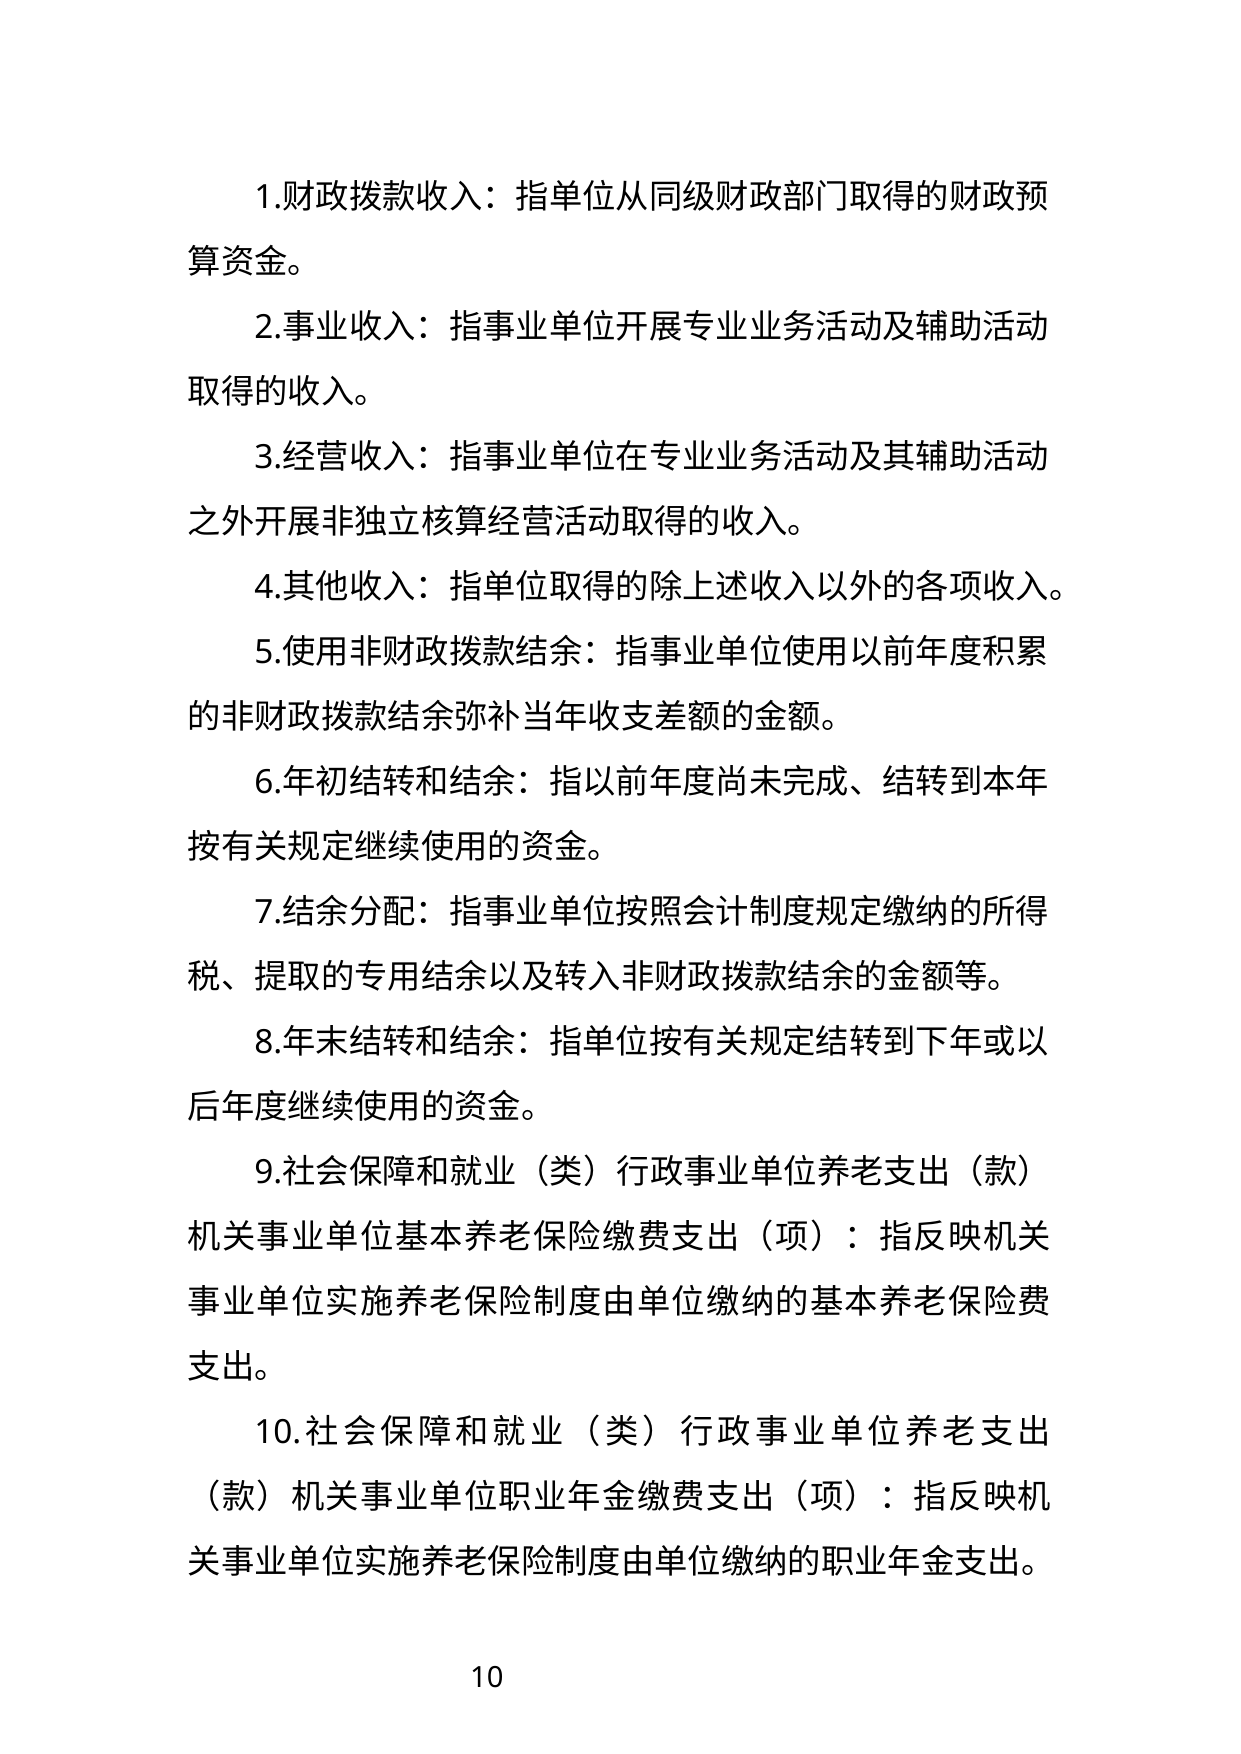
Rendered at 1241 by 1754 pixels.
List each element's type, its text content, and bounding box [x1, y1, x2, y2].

text 10.社会保障和就业（类）行政事业单位养老支出（款）机关事业单位职业年金缴费支出（项）：指反映机关事业单位实施养老保险制度由单位缴纳的职业年金支出。 [187, 1397, 1053, 1592]
text 6.年初结转和结余：指以前年度尚未完成、结转到本年按有关规定继续使用的资金。 [187, 747, 1053, 877]
text 5.使用非财政拨款结余：指事业单位使用以前年度积累的非财政拨款结余弥补当年收支差额的金额。 [187, 617, 1053, 747]
text 8.年末结转和结余：指单位按有关规定结转到下年或以后年度继续使用的资金。 [187, 1007, 1053, 1137]
text 2.事业收入：指事业单位开展专业业务活动及辅助活动取得的收入。 [187, 292, 1053, 422]
text 9.社会保障和就业（类）行政事业单位养老支出（款）机关事业单位基本养老保险缴费支出（项）：指反映机关事业单位实施养老保险制度由单位缴纳的基本养老保险费支出。 [187, 1137, 1053, 1397]
text 3.经营收入：指事业单位在专业业务活动及其辅助活动之外开展非独立核算经营活动取得的收入。 [187, 422, 1053, 552]
text 4.其他收入：指单位取得的除上述收入以外的各项收入。 [187, 552, 1053, 617]
text 1.财政拨款收入：指单位从同级财政部门取得的财政预算资金。 [187, 162, 1053, 292]
text 7.结余分配：指事业单位按照会计制度规定缴纳的所得税、提取的专用结余以及转入非财政拨款结余的金额等。 [187, 877, 1053, 1007]
